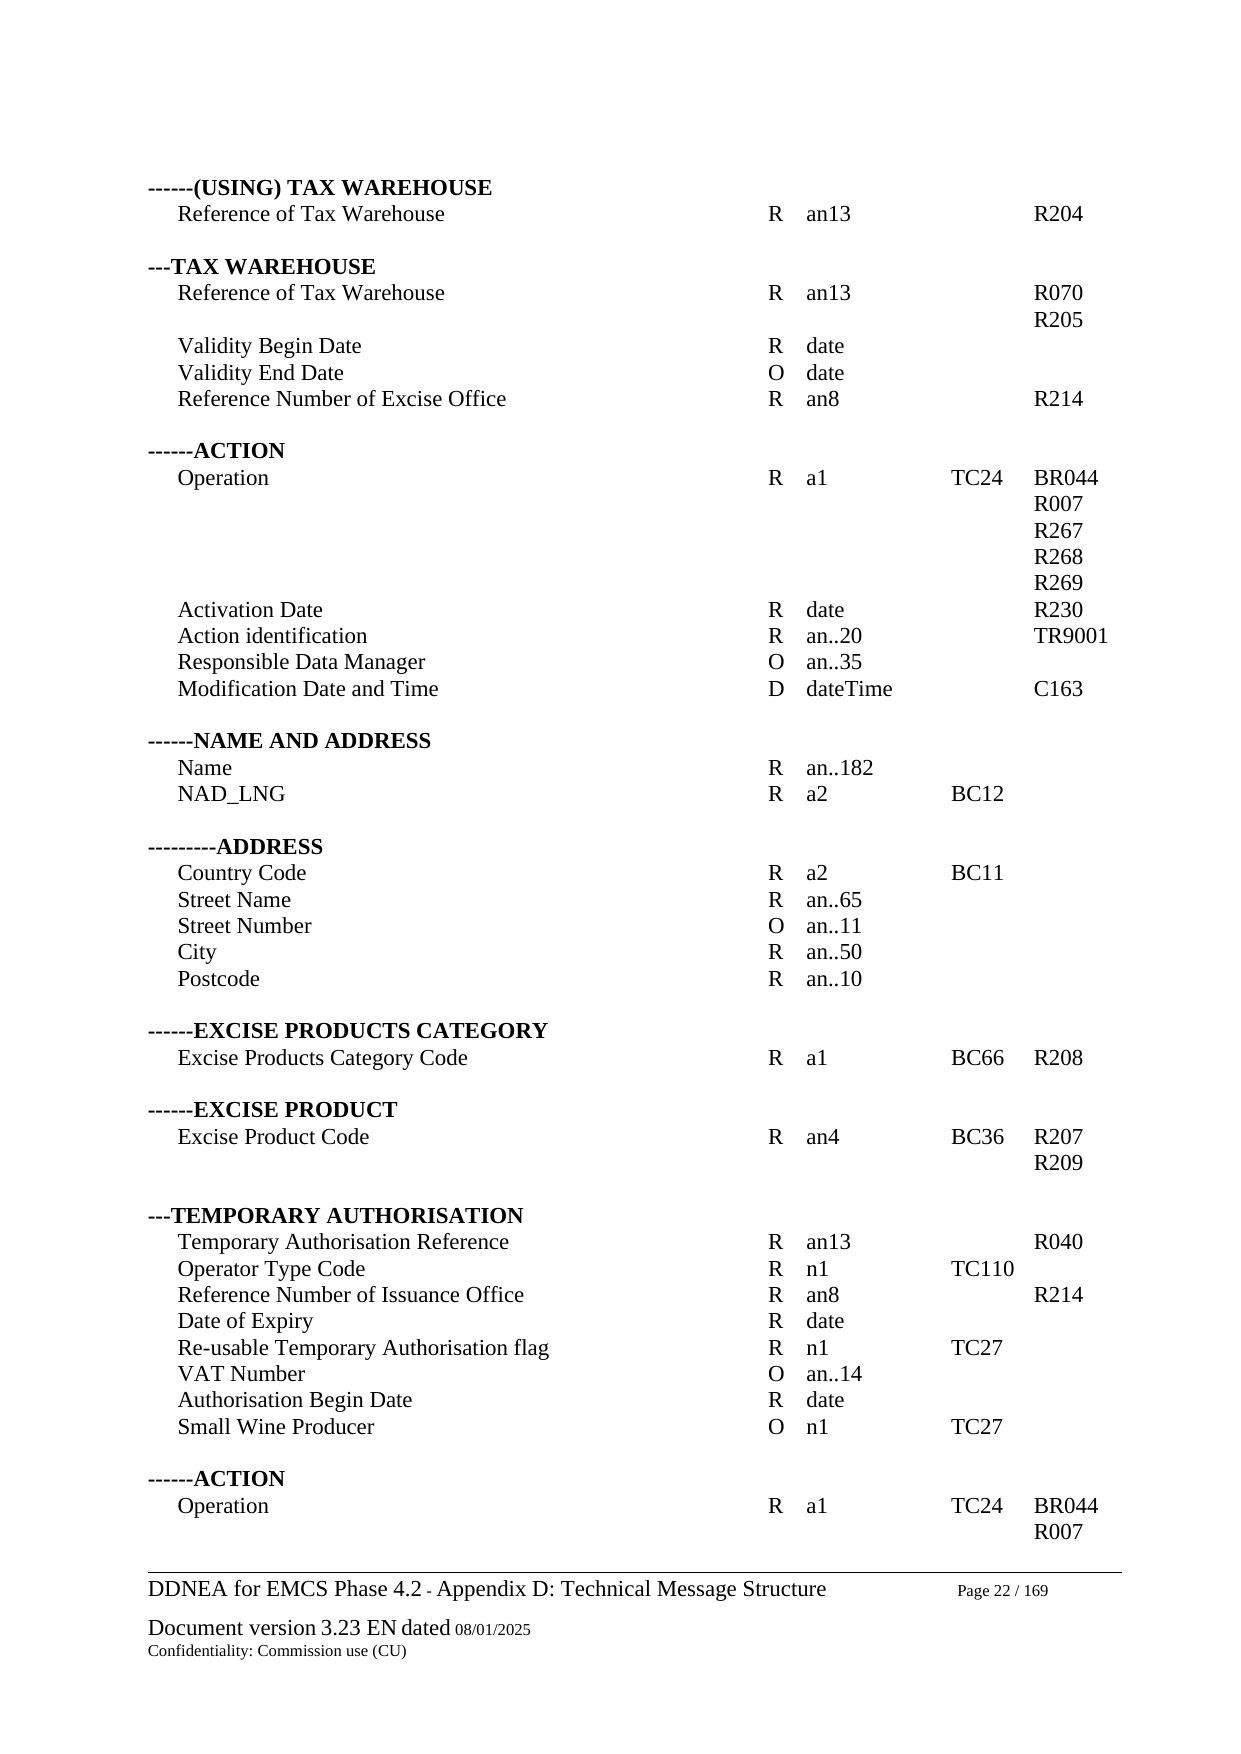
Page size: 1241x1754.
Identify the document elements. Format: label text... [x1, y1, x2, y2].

text R269 [148, 569, 1122, 596]
text ---TAX WAREHOUSE [148, 253, 1122, 279]
text Country Code R a2 BC11 [148, 859, 1122, 886]
text Name R an..182 [148, 754, 1122, 780]
text ------NAME AND ADDRESS [148, 727, 1122, 754]
text Authorisation Begin Date R date [148, 1386, 1122, 1413]
text Operator Type Code R n1 TC110 [148, 1254, 1122, 1281]
text NAD_LNG R a2 BC12 [148, 780, 1122, 807]
text ------ACTION [148, 1465, 1122, 1492]
text Action identification R an..20 TR9001 [148, 622, 1122, 648]
text Excise Product Code R an4 BC36 R207 [148, 1123, 1122, 1149]
text Street Number O an..11 [148, 912, 1122, 938]
text ---TEMPORARY AUTHORISATION [148, 1202, 1122, 1228]
text ------EXCISE PRODUCT [148, 1096, 1122, 1123]
text Street Name R an..65 [148, 886, 1122, 912]
text Reference Number of Issuance Office R an8 R214 [148, 1281, 1122, 1307]
text Reference of Tax Warehouse R an13 R070 [148, 279, 1122, 306]
text Validity End Date O date [148, 358, 1122, 385]
text Excise Products Category Code R a1 BC66 R208 [148, 1044, 1122, 1070]
text Postcode R an..10 [148, 965, 1122, 991]
text Validity Begin Date R date [148, 332, 1122, 358]
text R007 [148, 490, 1122, 517]
text Operation R a1 TC24 BR044 [148, 1492, 1122, 1518]
text VAT Number O an..14 [148, 1360, 1122, 1386]
text Modification Date and Time D dateTime C163 [148, 675, 1122, 701]
text Reference Number of Excise Office R an8 R214 [148, 385, 1122, 411]
text Re-usable Temporary Authorisation flag R n1 TC27 [148, 1334, 1122, 1360]
text R007 [148, 1518, 1122, 1544]
text ------ACTION [148, 438, 1122, 464]
text Reference of Tax Warehouse R an13 R204 [148, 200, 1122, 227]
text Responsible Data Manager O an..35 [148, 648, 1122, 675]
text ---------ADDRESS [148, 833, 1122, 859]
text Activation Date R date R230 [148, 596, 1122, 622]
text ------EXCISE PRODUCTS CATEGORY [148, 1017, 1122, 1044]
text Date of Expiry R date [148, 1307, 1122, 1334]
text R267 [148, 517, 1122, 543]
text ------(USING) TAX WAREHOUSE [148, 174, 1122, 200]
text Temporary Authorisation Reference R an13 R040 [148, 1228, 1122, 1254]
text R268 [148, 543, 1122, 569]
text R205 [148, 306, 1122, 332]
text Small Wine Producer O n1 TC27 [148, 1413, 1122, 1439]
text R209 [148, 1149, 1122, 1176]
text City R an..50 [148, 938, 1122, 965]
text Operation R a1 TC24 BR044 [148, 464, 1122, 490]
